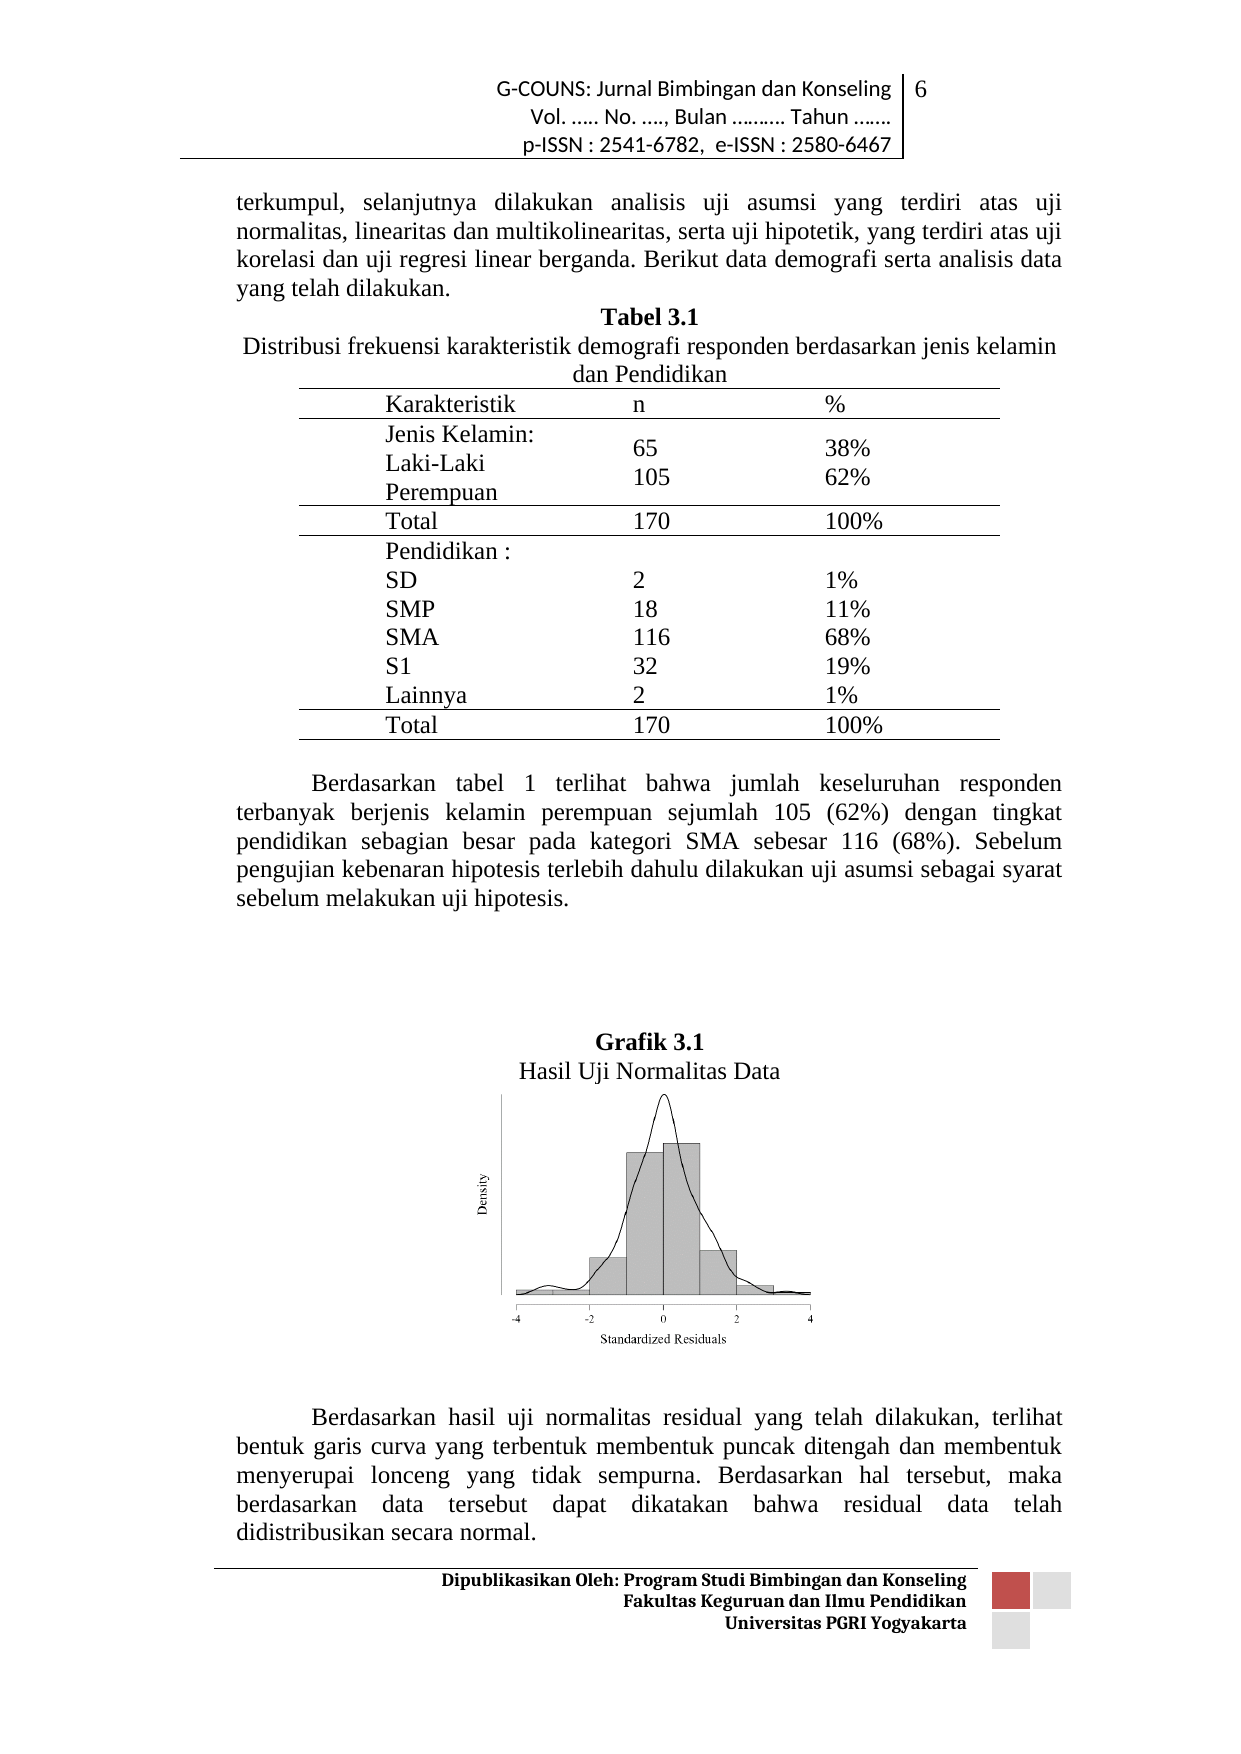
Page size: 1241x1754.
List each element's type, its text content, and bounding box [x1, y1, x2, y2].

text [236, 187, 1063, 302]
table_cell Total [299, 710, 546, 738]
table_cell 1% 11% 68% 19% 1% [738, 536, 1000, 709]
text Berdasarkan hasil uji normalitas residual yang telah dilakukan, terlihat bentuk garis curva yang terbentuk membentuk puncak ditengah dan membentuk menyerupai lonceng yang tidak sempurna. Berdasarkan hal tersebut, maka berdasarkan data tersebut dapat dikatakan bahwa residual data telah didistribusikan secara normal. [236, 1402, 1063, 1546]
table_cell 170 [546, 506, 738, 535]
text Grafik 3.1 [236, 1027, 1063, 1056]
table_header % [738, 389, 1000, 418]
table_cell Total [299, 506, 546, 535]
table_cell Jenis Kelamin: Laki-Laki Perempuan [299, 419, 546, 505]
table_cell 100% [738, 506, 1000, 535]
table_cell 38% 62% [738, 419, 1000, 505]
table_cell 2 18 116 32 2 [546, 536, 738, 709]
table_cell 100% [738, 710, 1000, 738]
table_cell Pendidikan : SD SMP SMA S1 Lainnya [299, 536, 546, 709]
table_cell 65 105 [546, 419, 738, 505]
text Berdasarkan tabel 1 terlihat bahwa jumlah keseluruhan responden terbanyak berjenis kelamin perempuan sejumlah 105 (62%) dengan tingkat pendidikan sebagian besar pada kategori SMA sebesar 116 (68%). Sebelum pengujian kebenaran hipotesis terlebih dahulu dilakukan uji asumsi sebagai syarat sebelum melakukan uji hipotesis. [236, 768, 1063, 912]
table_cell 170 [546, 710, 738, 738]
text Tabel 3.1 [236, 302, 1063, 331]
table_header n [546, 389, 738, 418]
text Hasil Uji Normalitas Data [236, 1056, 1063, 1084]
text Distribusi frekuensi karakteristik demografi responden berdasarkan jenis kelamin dan Pendidikan [236, 331, 1063, 388]
table_header Karakteristik [299, 389, 546, 418]
picture [474, 1084, 825, 1349]
